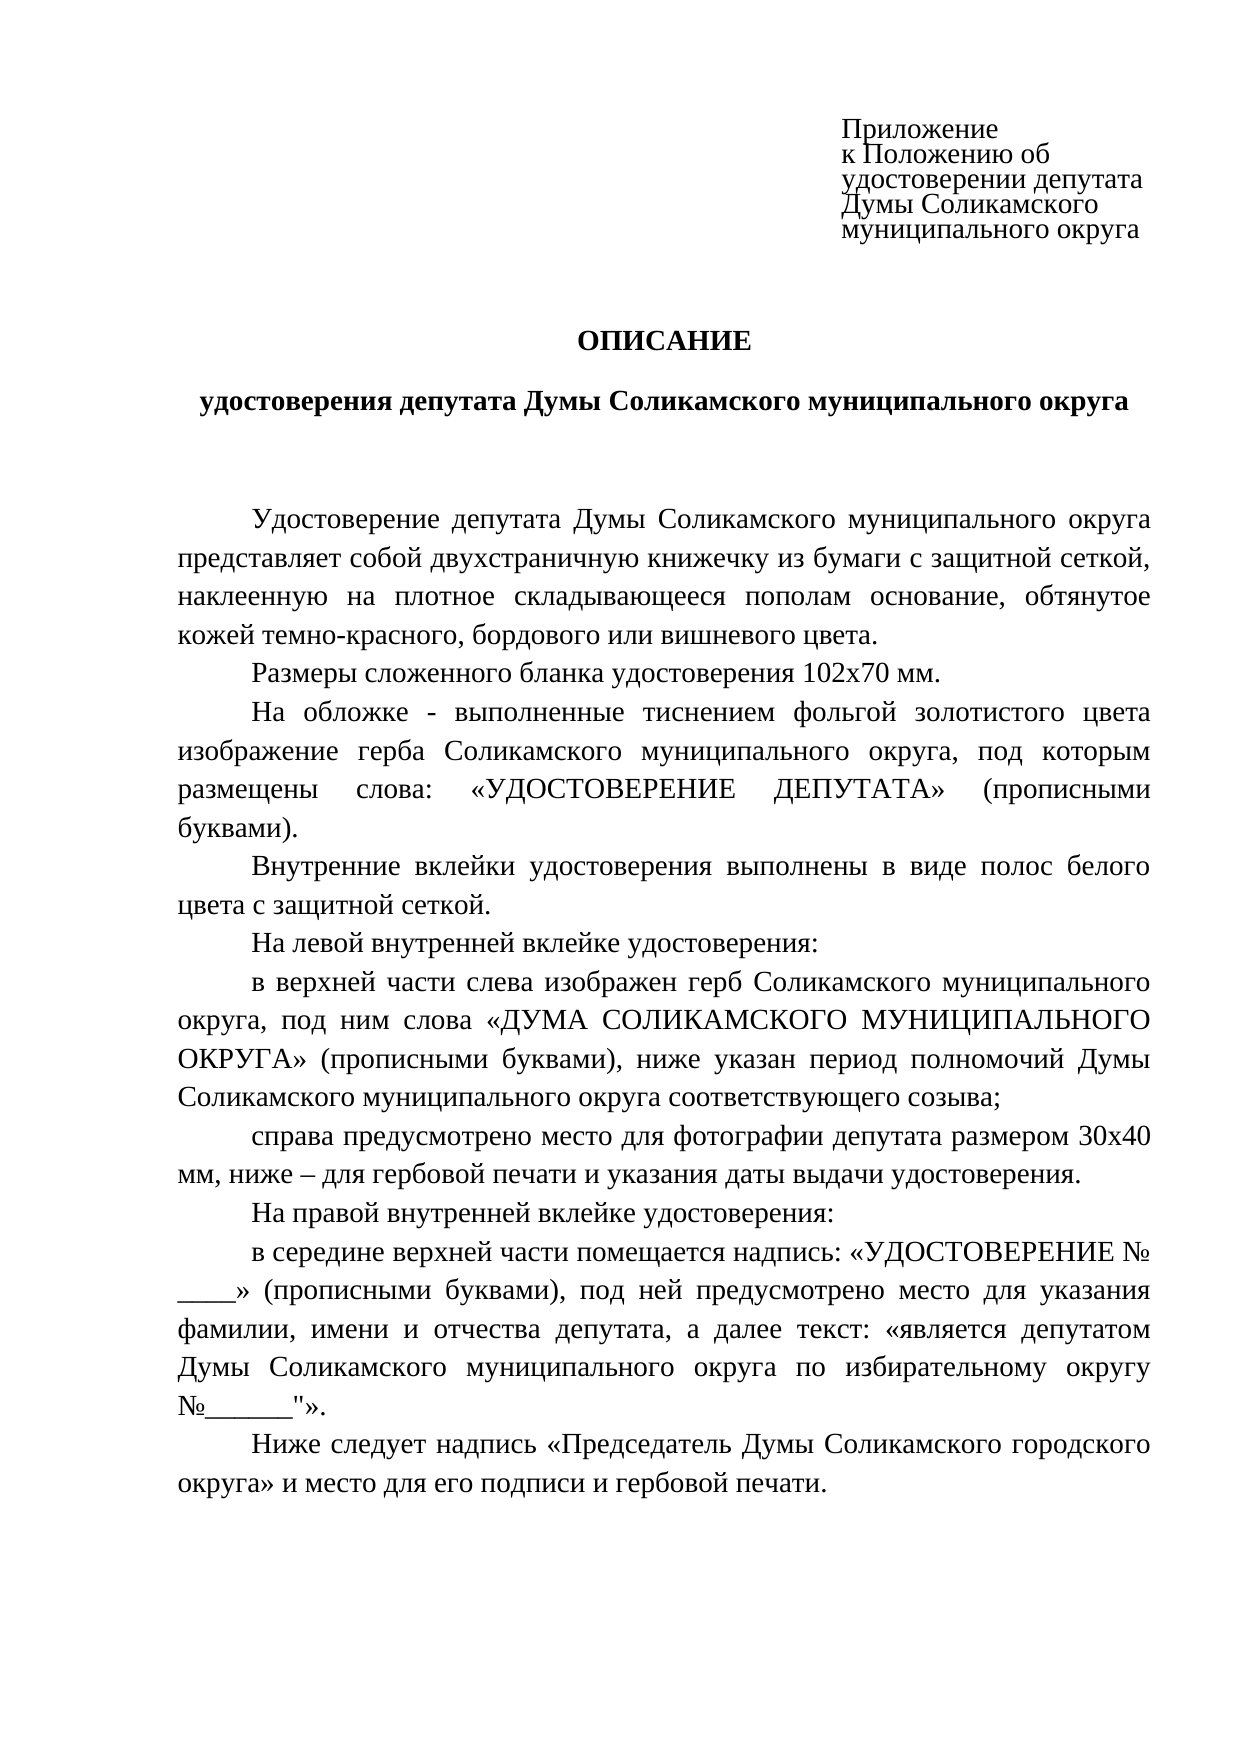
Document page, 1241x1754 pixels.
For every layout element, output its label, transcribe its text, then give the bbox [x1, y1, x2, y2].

text На правой внутренней вклейке удостоверения: [177, 1195, 1152, 1229]
text Внутренние вклейки удостоверения выполнены в виде полос белого цвета с защитной сеткой. [177, 848, 1152, 920]
text Ниже следует надпись «Председатель Думы Соликамского городского округа» и место для его подписи и гербовой печати. [177, 1426, 1152, 1498]
text На левой внутренней вклейке удостоверения: [177, 925, 1152, 959]
text в середине верхней части помещается надпись: «УДОСТОВЕРЕНИЕ № ____» (прописными буквами), под ней предусмотрено место для указания фамилии, имени и отчества депутата, а далее текст: «является депутатом Думы Соликамского муниципального округа по избирательному округу №______"». [177, 1234, 1152, 1421]
text Удостоверение депутата Думы Соликамского муниципального округа представляет собой двухстраничную книжечку из бумаги с защитной сеткой, наклеенную на плотное складывающееся пополам основание, обтянутое кожей темно-красного, бордового или вишневого цвета. [177, 501, 1152, 651]
text к Положению об удостоверении депутата Думы Соликамского муниципального округа [841, 143, 1152, 243]
text справа предусмотрено место для фотографии депутата размером 30x40 мм, ниже – для гербовой печати и указания даты выдачи удостоверения. [177, 1118, 1152, 1190]
text Приложение [841, 118, 1152, 143]
text ОПИСАНИЕ [177, 323, 1152, 357]
text Размеры сложенного бланка удостоверения 102x70 мм. [177, 656, 1152, 689]
text в верхней части слева изображен герб Соликамского муниципального округа, под ним слова «ДУМА СОЛИКАМСКОГО МУНИЦИПАЛЬНОГО ОКРУГА» (прописными буквами), ниже указан период полномочий Думы Соликамского муниципального округа соответствующего созыва; [177, 964, 1152, 1113]
text На обложке - выполненные тиснением фольгой золотистого цвета изображение герба Соликамского муниципального округа, под которым размещены слова: «УДОСТОВЕРЕНИЕ ДЕПУТАТА» (прописными буквами). [177, 694, 1152, 843]
text удостоверения депутата Думы Соликамского муниципального округа [177, 383, 1152, 416]
